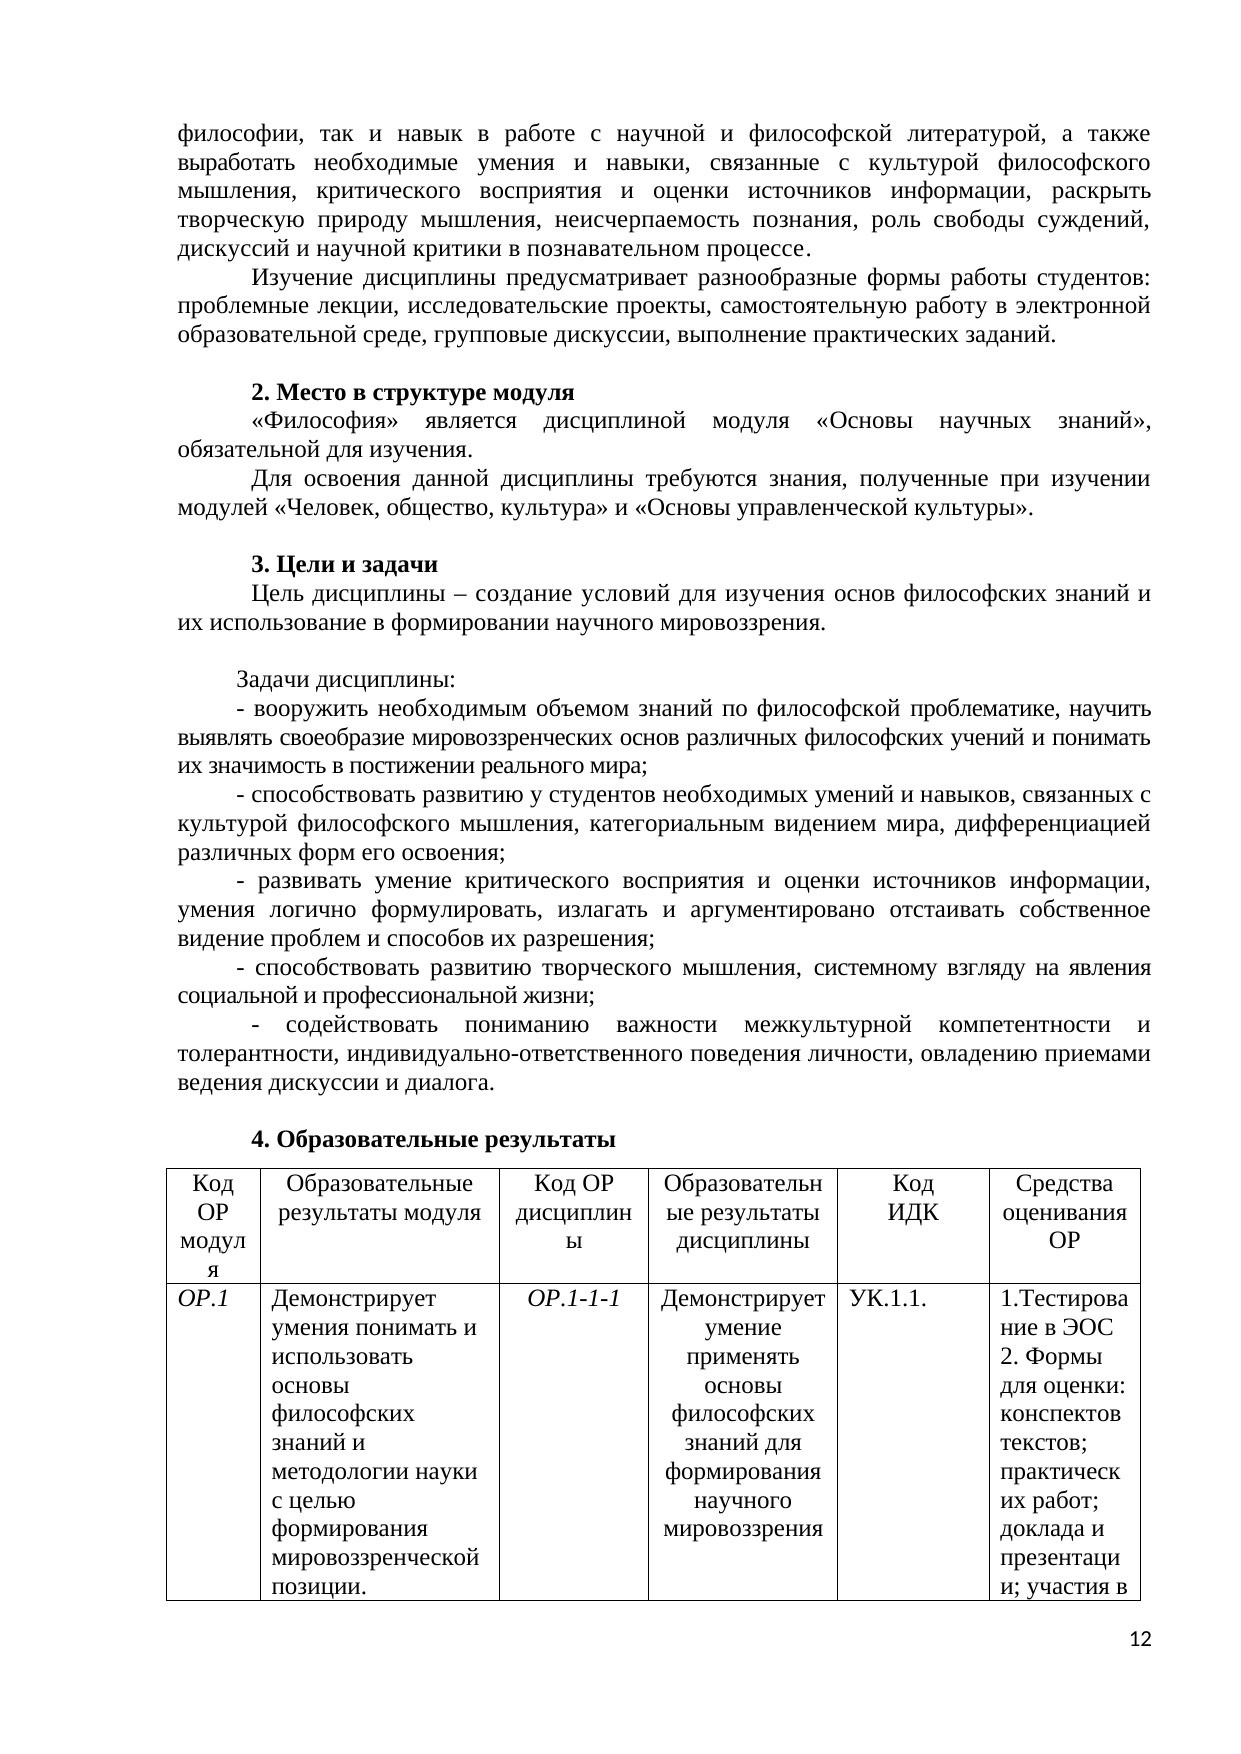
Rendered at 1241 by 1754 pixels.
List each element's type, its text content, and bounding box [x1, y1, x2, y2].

text - вооружить необходимым объемом знаний по философской проблематике, научить выявлять своеобразие мировоззренческих основ различных философских учений и понимать их значимость в постижении реального мира; [177, 693, 1152, 779]
text Цель дисциплины – создание условий для изучения основ философских знаний и их использование в формировании научного мировоззрения. [177, 578, 1152, 636]
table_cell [261, 1284, 499, 1600]
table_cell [990, 1284, 1140, 1600]
text 2. Место в структуре модуля [177, 377, 1152, 406]
table_header Код ИДК [838, 1169, 989, 1283]
table_header Код ОР модуля [167, 1169, 260, 1283]
table_header Код ОР дисциплины [500, 1169, 648, 1283]
text 3. Цели и задачи [177, 549, 1152, 578]
table_header Образовательные результаты модуля [261, 1169, 499, 1283]
text Для освоения данной дисциплины требуются знания, полученные при изучении модулей «Человек, общество, культура» и «Основы управленческой культуры». [177, 463, 1152, 521]
text «Философия» является дисциплиной модуля «Основы научных знаний», обязательной для изучения. [177, 406, 1152, 463]
table_header Средства оценивания ОР [990, 1169, 1140, 1283]
text - способствовать развитию творческого мышления, системному взгляду на явления социальной и профессиональной жизни; [177, 952, 1152, 1009]
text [177, 118, 1152, 262]
text Изучение дисциплины предусматривает разнообразные формы работы студентов: проблемные лекции, исследовательские проекты, самостоятельную работу в электронной образовательной среде, групповые дискуссии, выполнение практических заданий. [177, 262, 1152, 348]
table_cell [649, 1284, 837, 1600]
table_cell ОР.1-1-1 [500, 1284, 648, 1600]
table_cell УК.1.1. [838, 1284, 989, 1600]
text - способствовать развитию у студентов необходимых умений и навыков, связанных с культурой философского мышления, категориальным видением мира, дифференциацией различных форм его освоения; [177, 779, 1152, 866]
text 4. Образовательные результаты [177, 1124, 1152, 1153]
text Задачи дисциплины: [177, 664, 1152, 693]
table_header Образовательные результаты дисциплины [649, 1169, 837, 1283]
table_cell ОР.1 [167, 1284, 260, 1600]
text - содействовать пониманию важности межкультурной компетентности и толерантности, индивидуально-ответственного поведения личности, овладению приемами ведения дискуссии и диалога. [177, 1009, 1152, 1096]
text - развивать умение критического восприятия и оценки источников информации, умения логично формулировать, излагать и аргументировано отстаивать собственное видение проблем и способов их разрешения; [177, 866, 1152, 952]
